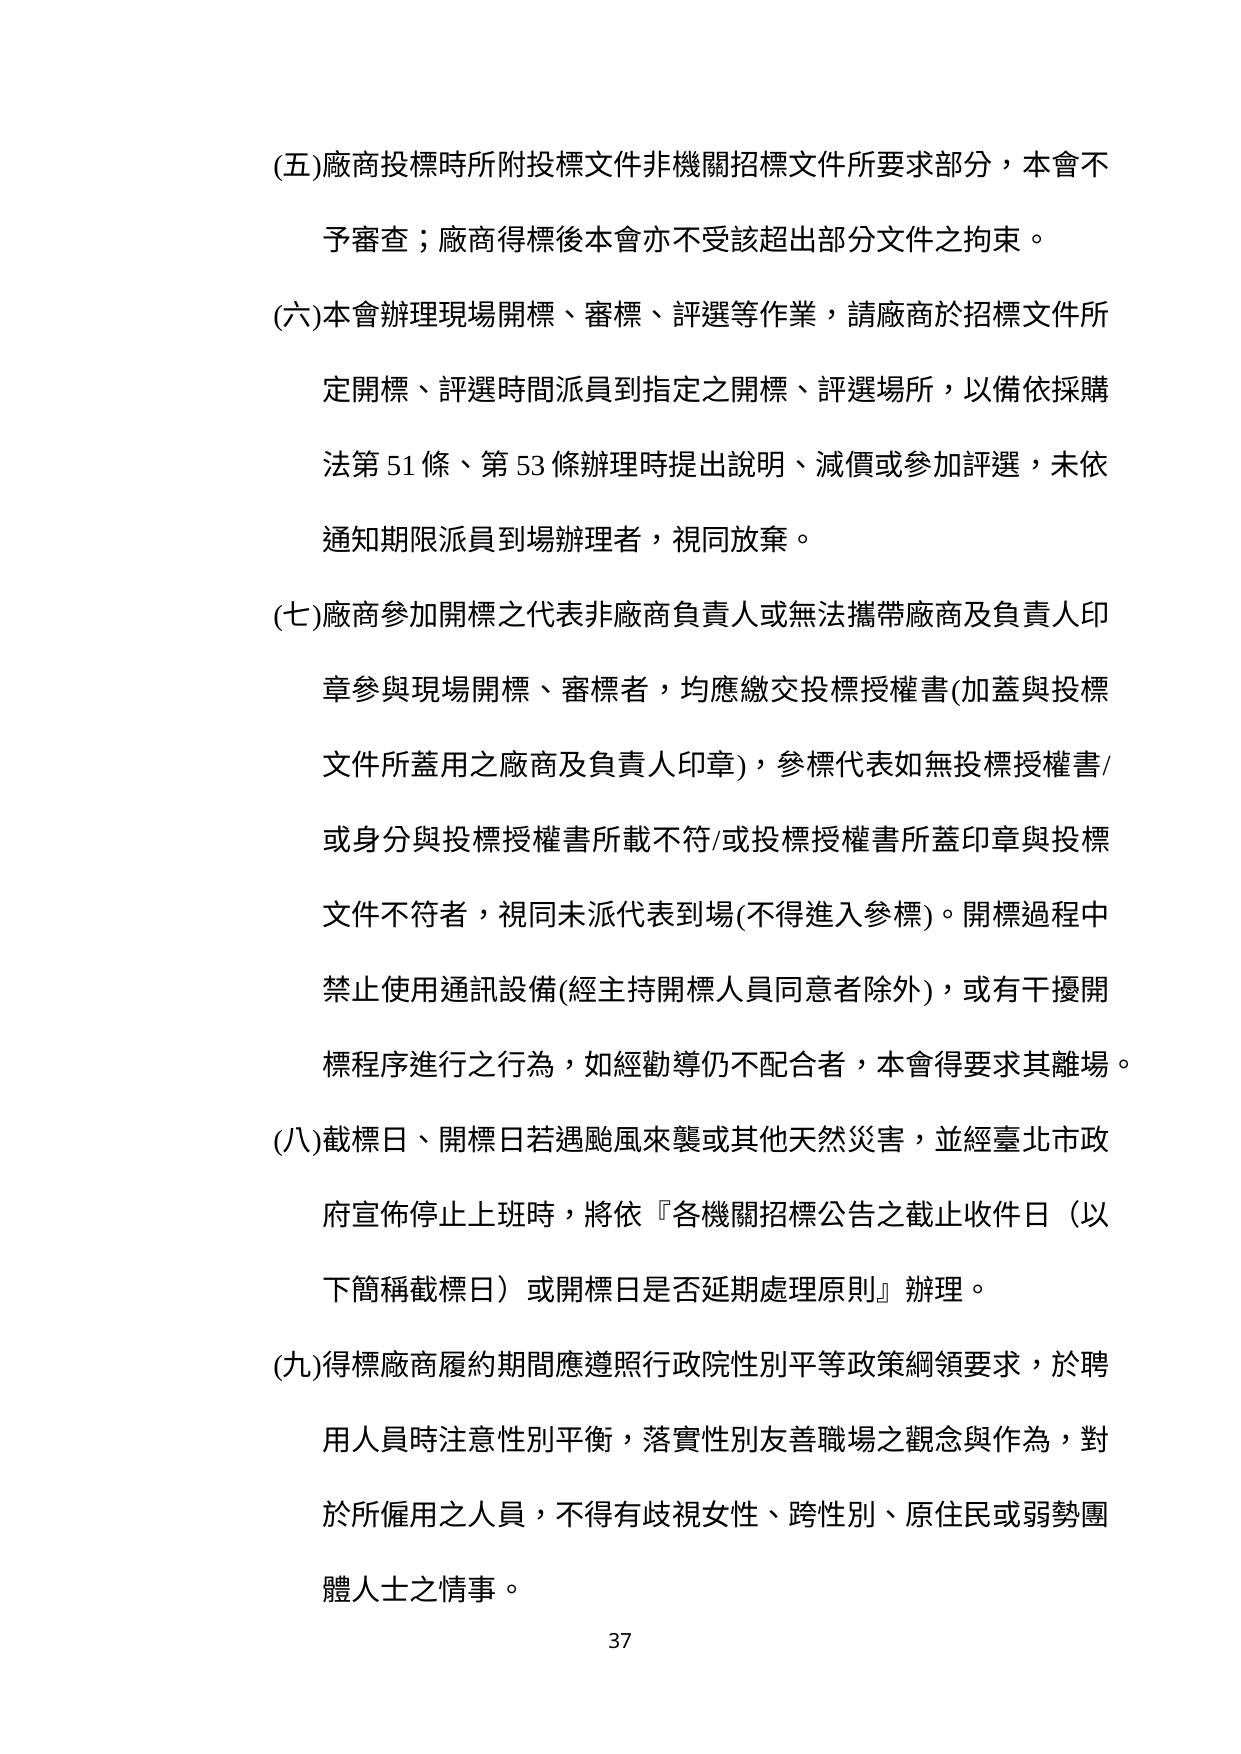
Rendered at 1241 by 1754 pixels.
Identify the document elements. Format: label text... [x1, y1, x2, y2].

list 廠商參加開標之代表非廠商負責人或無法攜帶廠商及負責人印章參與現場開標、審標者，均應繳交投標授權書(加蓋與投標文件所蓋用之廠商及負責人印章)，參標代表如無投標授權書/或身分與投標授權書所載不符/或投標授權書所蓋印章與投標文件不符者，視同未派代表到場(不得進入參標)。開標過程中禁止使用通訊設備(經主持開標人員同意者除外)，或有干擾開標程序進行之行為，如經勸導仍不配合者，本會得要求其離場。 [273, 575, 1110, 1100]
list 廠商投標時所附投標文件非機關招標文件所要求部分，本會不予審查；廠商得標後本會亦不受該超出部分文件之拘束。 [273, 125, 1110, 275]
list 得標廠商履約期間應遵照行政院性別平等政策綱領要求，於聘用人員時注意性別平衡，落實性別友善職場之觀念與作為，對於所僱用之人員，不得有歧視女性、跨性別、原住民或弱勢團體人士之情事。 [273, 1325, 1110, 1625]
list 本會辦理現場開標、審標、評選等作業，請廠商於招標文件所定開標、評選時間派員到指定之開標、評選場所，以備依採購法第51條、第53條辦理時提出說明、減價或參加評選，未依通知期限派員到場辦理者，視同放棄。 [273, 275, 1110, 575]
list 截標日、開標日若遇颱風來襲或其他天然災害，並經臺北市政府宣佈停止上班時，將依『各機關招標公告之截止收件日（以下簡稱截標日）或開標日是否延期處理原則』辦理。 [273, 1100, 1110, 1325]
